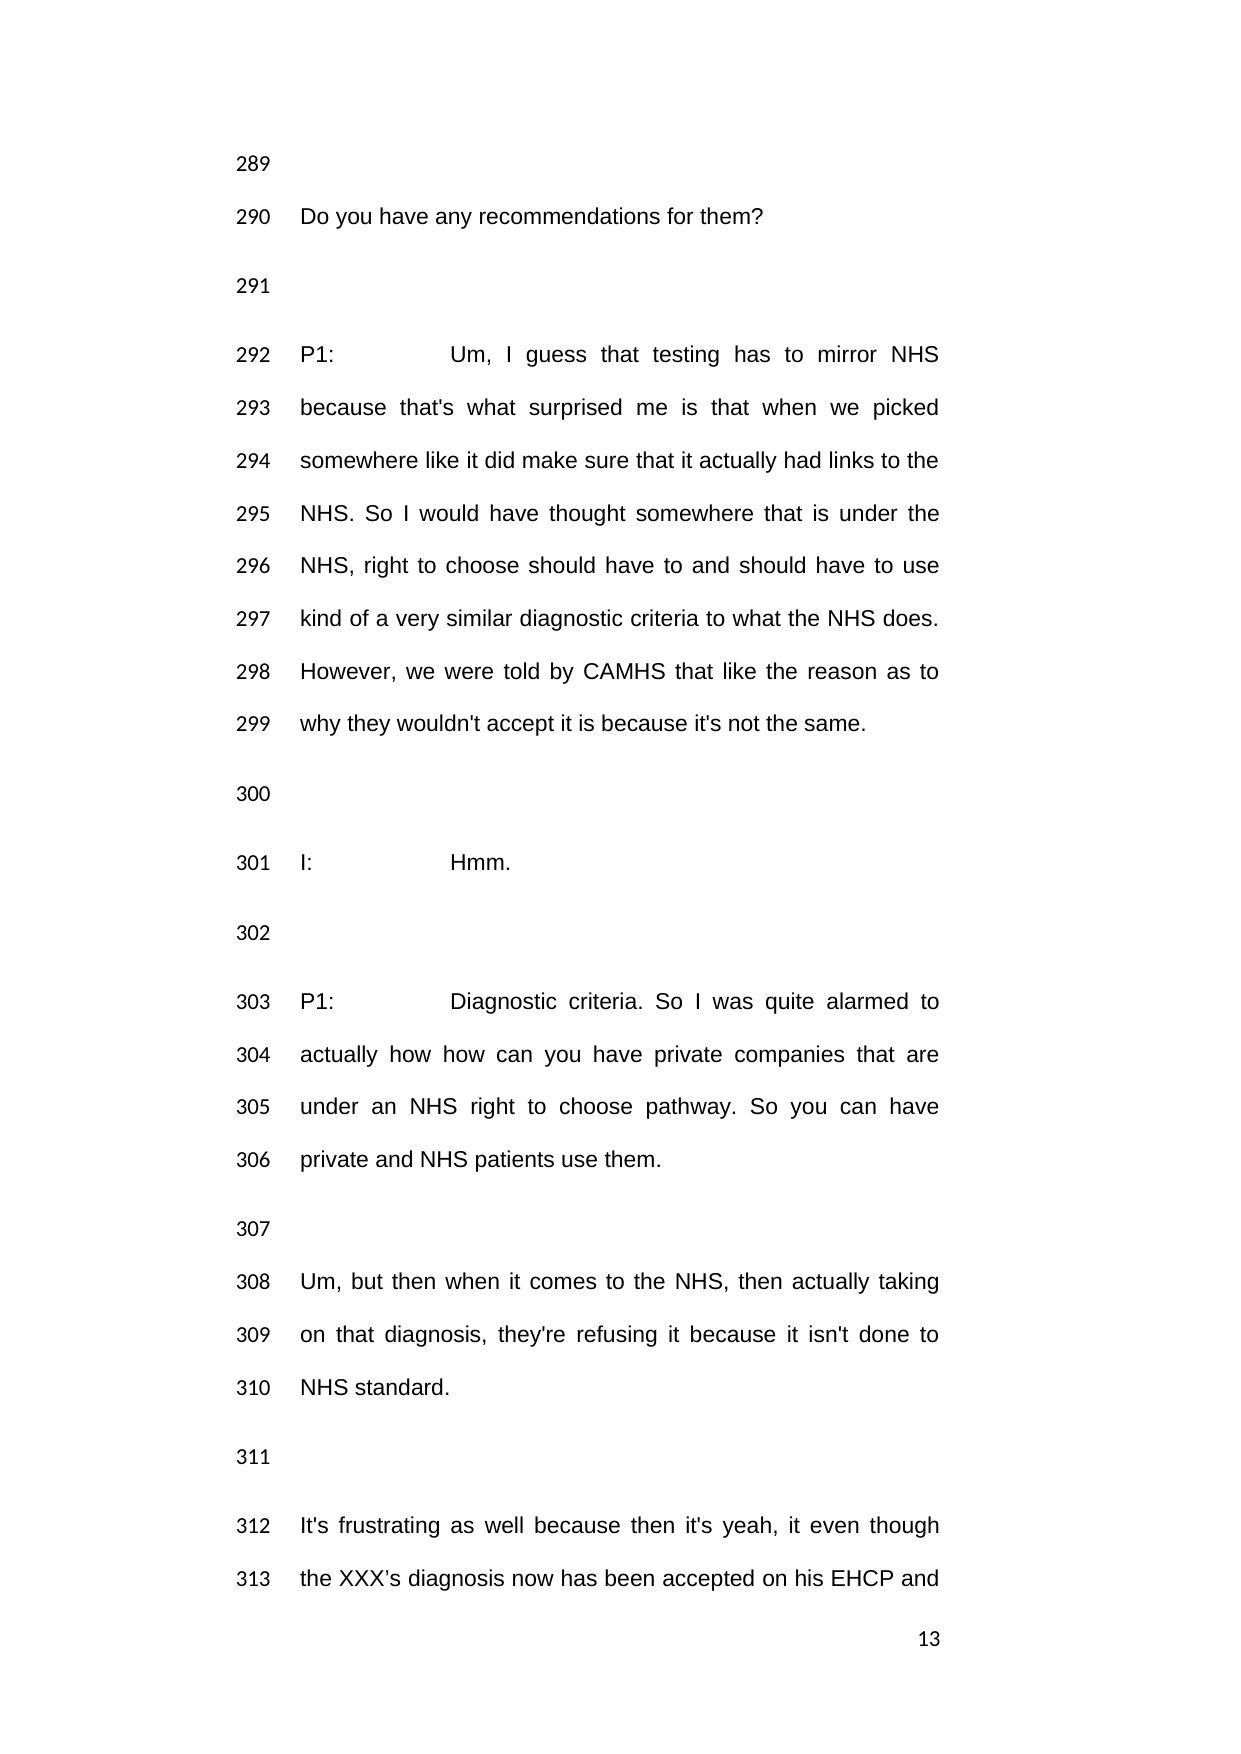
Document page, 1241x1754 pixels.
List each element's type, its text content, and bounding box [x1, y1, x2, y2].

text Do you have any recommendations for them? [300, 150, 940, 229]
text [300, 1512, 940, 1591]
text P1: Diagnostic criteria. So I was quite alarmed to actually how how can you have private companies that are under an NHS right to choose pathway. So you can have private and NHS patients use them. [300, 988, 940, 1172]
text I: Hmm. [300, 849, 940, 876]
text P1: Um, I guess that testing has to mirror NHS because that's what surprised me is that when we picked somewhere like it did make sure that it actually had links to the NHS. So I would have thought somewhere that is under the NHS, right to choose should have to and should have to use kind of a very similar diagnostic criteria to what the NHS does. However, we were told by CAMHS that like the reason as to why they wouldn't accept it is because it's not the same. [300, 341, 940, 737]
text Um, but then when it comes to the NHS, then actually taking on that diagnosis, they're refusing it because it isn't done to NHS standard. [300, 1215, 940, 1400]
